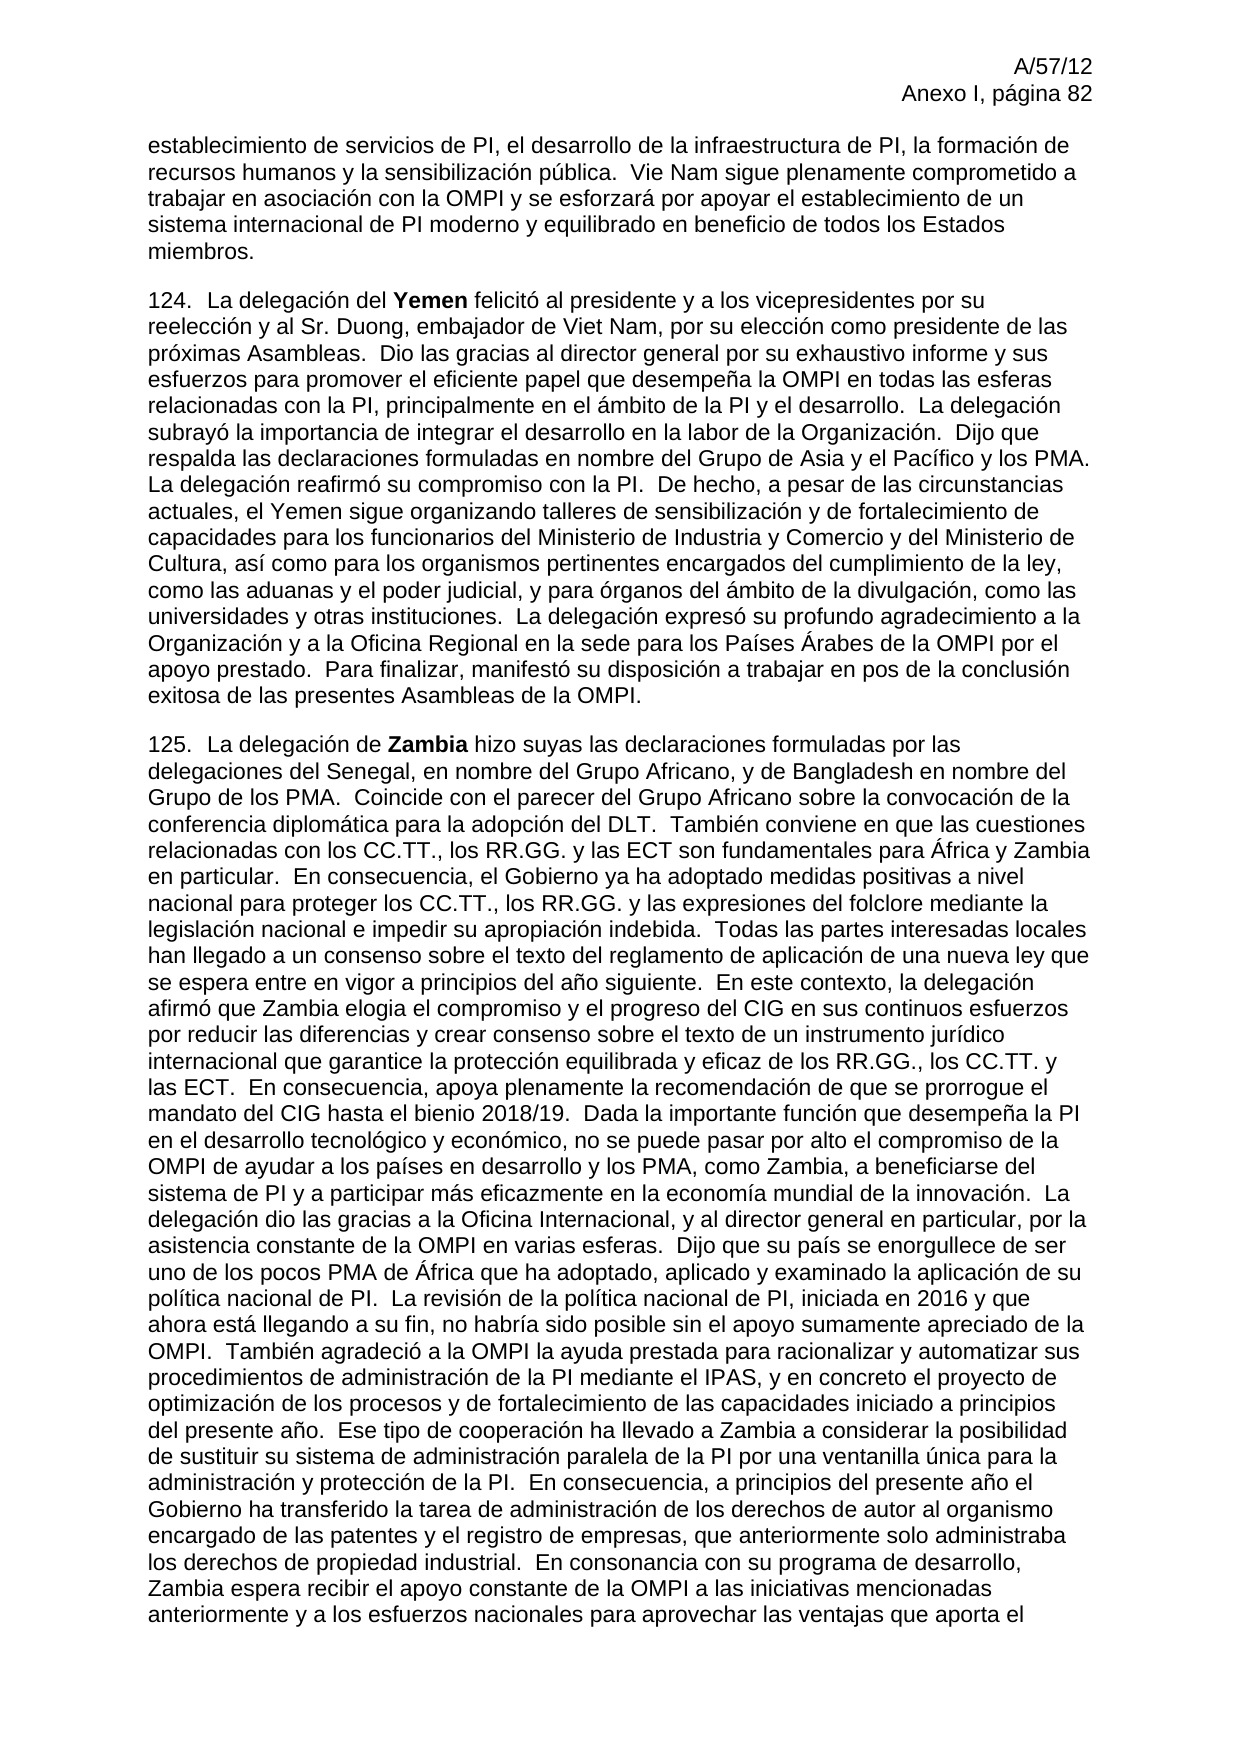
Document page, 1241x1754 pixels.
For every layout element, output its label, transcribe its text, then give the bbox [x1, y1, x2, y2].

text La delegación del Yemen felicitó al presidente y a los vicepresidentes por su reelección y al Sr. Duong, embajador de Viet Nam, por su elección como presidente de las próximas Asambleas. Dio las gracias al director general por su exhaustivo informe y sus esfuerzos para promover el eficiente papel que desempeña la OMPI en todas las esferas relacionadas con la PI, principalmente en el ámbito de la PI y el desarrollo. La delegación subrayó la importancia de integrar el desarrollo en la labor de la Organización. Dijo que respalda las declaraciones formuladas en nombre del Grupo de Asia y el Pacífico y los PMA. La delegación reafirmó su compromiso con la PI. De hecho, a pesar de las circunstancias actuales, el Yemen sigue organizando talleres de sensibilización y de fortalecimiento de capacidades para los funcionarios del Ministerio de Industria y Comercio y del Ministerio de Cultura, así como para los organismos pertinentes encargados del cumplimiento de la ley, como las aduanas y el poder judicial, y para órganos del ámbito de la divulgación, como las universidades y otras instituciones. La delegación expresó su profundo agradecimiento a la Organización y a la Oficina Regional en la sede para los Países Árabes de la OMPI por el apoyo prestado. Para finalizar, manifestó su disposición a trabajar en pos de la conclusión exitosa de las presentes Asambleas de la OMPI. [148, 287, 1092, 708]
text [148, 132, 1092, 264]
